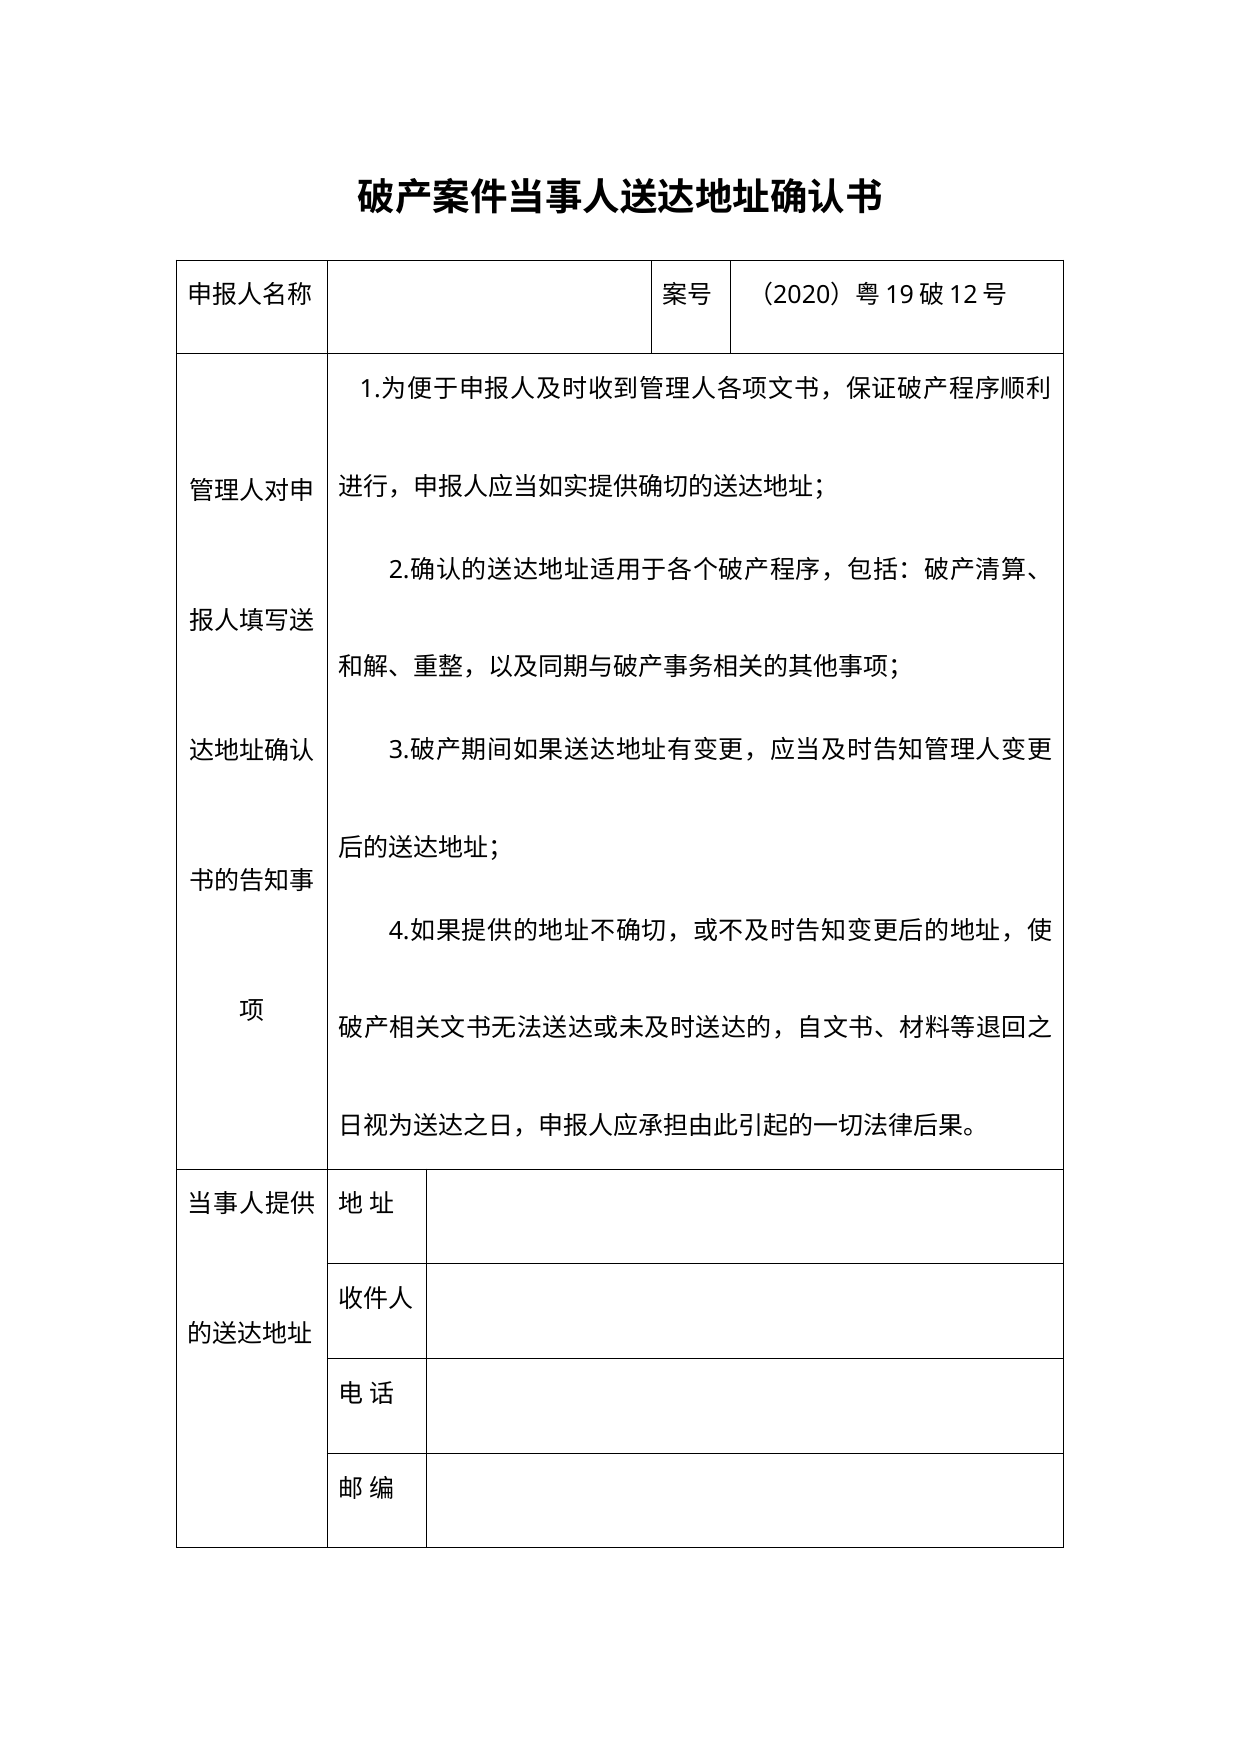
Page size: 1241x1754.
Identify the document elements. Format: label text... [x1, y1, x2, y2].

table_cell 地 址 [328, 1170, 426, 1263]
table_cell [427, 1170, 1063, 1263]
table_cell 当事人提供的送达地址 [177, 1170, 327, 1547]
table_cell 管理人对申报人填写送达地址确认书的告知事项 [177, 354, 327, 1168]
table_header （2020）粤19破12号 [731, 261, 1063, 353]
table_cell 邮 编 [328, 1454, 426, 1547]
table_header 案号 [652, 261, 730, 353]
table_cell [427, 1454, 1063, 1547]
table_cell 1.为便于申报人及时收到管理人各项文书，保证破产程序顺利进行，申报人应当如实提供确切的送达地址； 2.确认的送达地址适用于各个破产程序，包括：破产清算、和解、重整，以及同期与破产事务相关的其他事项； 3.破产期间如果送达地址有变更，应当及时告知管理人变更后的送达地址； 4.如果提供的地址不确切，或不及时告知变更后的地址，使破产相关文书无法送达或未及时送达的，自文书、材料等退回之日视为送达之日，申报人应承担由此引起的一切法律后果。 [328, 354, 1063, 1168]
table_header [328, 261, 651, 353]
text 破产案件当事人送达地址确认书 [187, 162, 1053, 227]
table_header 申报人名称 [177, 261, 327, 353]
table_cell 电 话 [328, 1359, 426, 1453]
table_cell 收件人 [328, 1264, 426, 1358]
table_cell [427, 1264, 1063, 1358]
table_cell [427, 1359, 1063, 1453]
